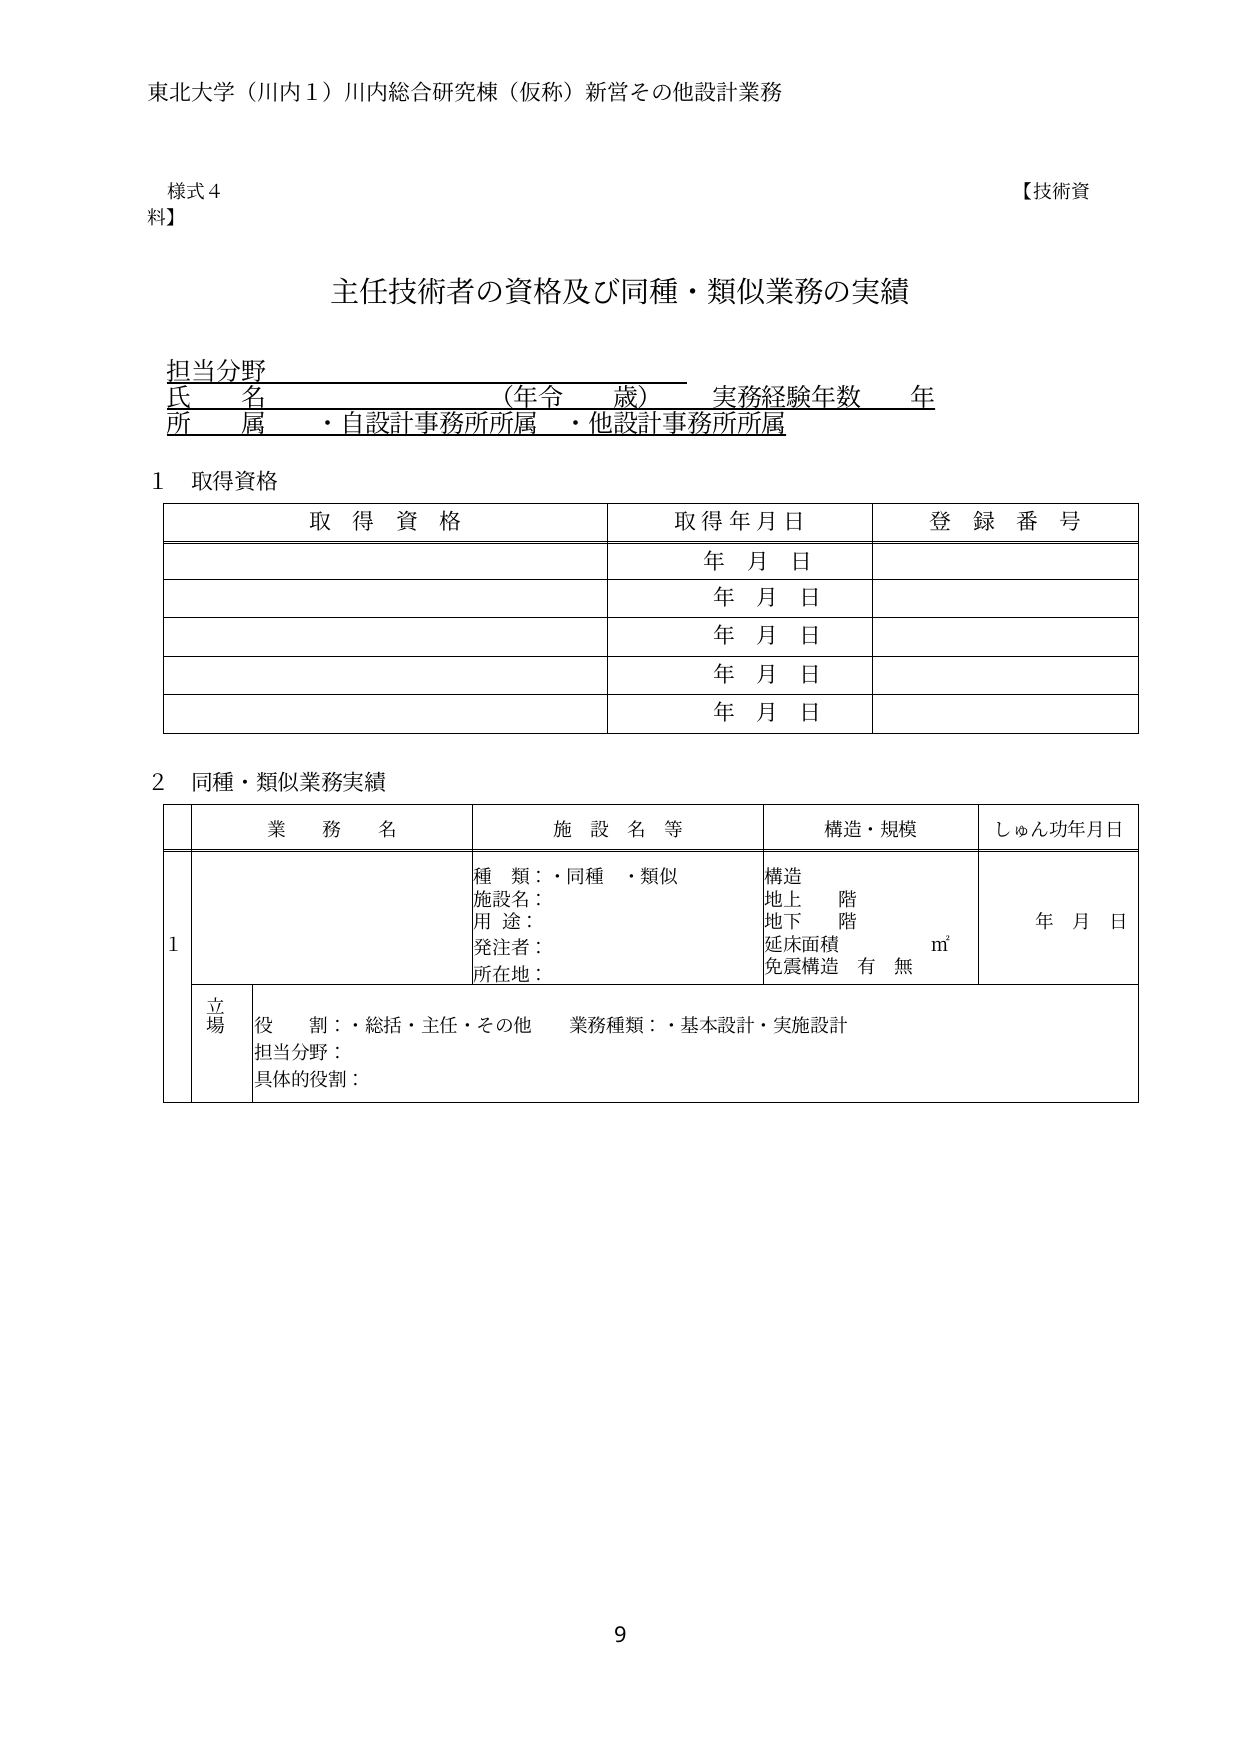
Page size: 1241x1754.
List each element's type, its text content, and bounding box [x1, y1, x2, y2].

table_cell 年 月 日 [608, 544, 872, 579]
table_cell 年 月 日 [979, 852, 1138, 984]
table_cell [164, 580, 607, 617]
text 氏 名 （年令 歳） 実務経験年数 年 [148, 386, 1093, 412]
text ２ 同種・類似業務実績 [148, 772, 1093, 795]
table_header 登 録 番 号 [873, 504, 1138, 541]
table_cell [873, 695, 1138, 733]
text 担当分野 [148, 359, 1093, 386]
table_cell [164, 618, 607, 656]
table_cell [873, 657, 1138, 694]
table_cell [873, 580, 1138, 617]
text 所 属 ・自設計事務所所属 ・他設計事務所所属 [148, 412, 1093, 438]
table_cell [164, 544, 607, 579]
table_header 取 得 資 格 [164, 504, 607, 541]
table_cell 役 割：・総括・主任・その他 業務種類：・基本設計・実施設計 担当分野： 具体的役割： [253, 985, 1138, 1102]
table_cell [164, 695, 607, 733]
text 様式４ 【技術資料】 [148, 177, 1093, 229]
table_header 業 務 名 [192, 805, 472, 849]
table_cell 立場 [192, 985, 252, 1102]
table_header 取 得 年 月 日 [608, 504, 872, 541]
table_cell 年 月 日 [608, 580, 872, 617]
table_header [164, 805, 191, 849]
table_cell 年 月 日 [608, 695, 872, 733]
table_cell [873, 544, 1138, 579]
table_cell 年 月 日 [608, 618, 872, 656]
table_header 施 設 名 等 [473, 805, 763, 849]
text 主任技術者の資格及び同種・類似業務の実績 [148, 281, 1093, 307]
table_cell 年 月 日 [608, 657, 872, 694]
table_header しゅん功年月日 [979, 805, 1138, 849]
table_cell [192, 852, 472, 984]
table_cell 構造 地上 階 地下 階 延床面積 ㎡ 免震構造 有 無 [764, 852, 978, 984]
table_cell [164, 657, 607, 694]
text １ 取得資格 [148, 474, 1093, 493]
table_cell [873, 618, 1138, 656]
table_cell １ [164, 852, 191, 1102]
table_header 構造・規模 [764, 805, 978, 849]
table_cell 種 類：・同種 ・類似 施設名： 用途： 発注者： 所在地： [473, 852, 763, 984]
